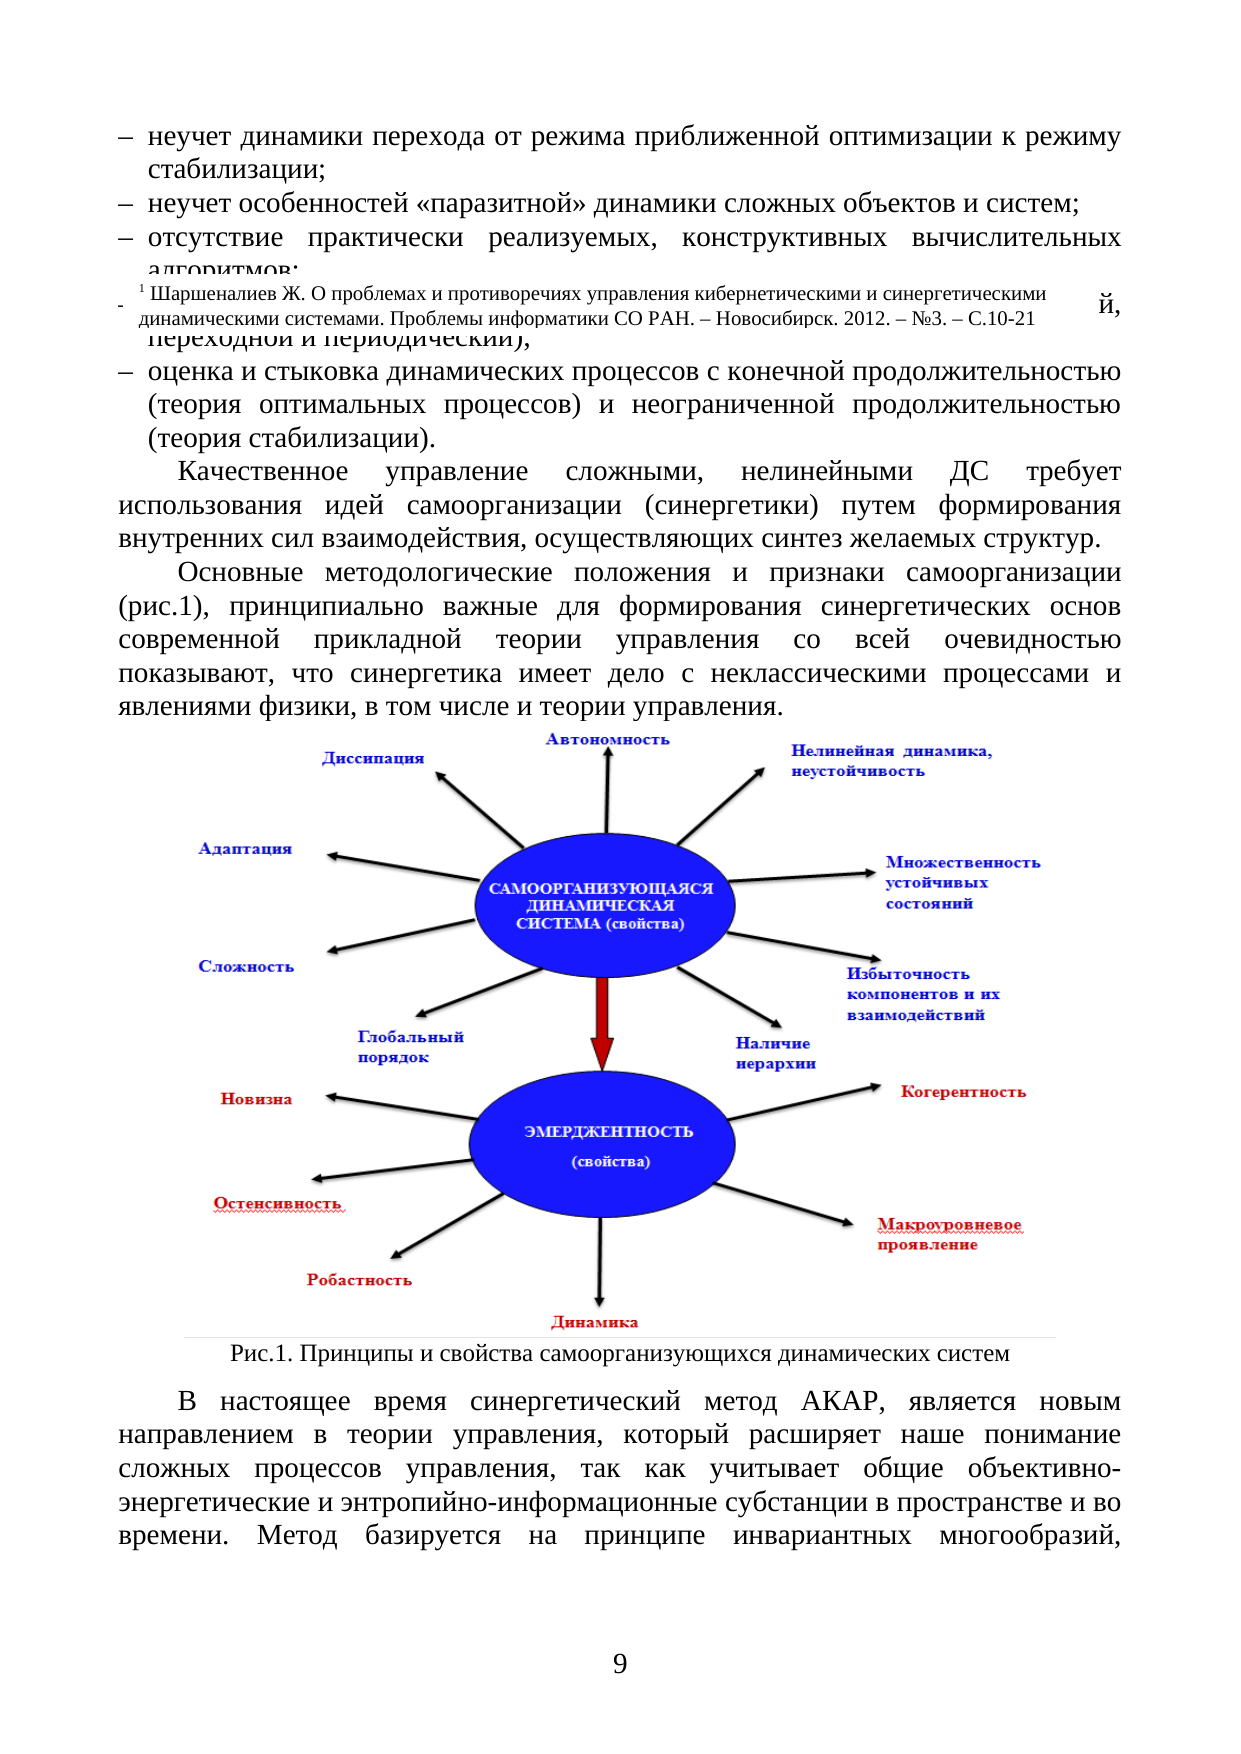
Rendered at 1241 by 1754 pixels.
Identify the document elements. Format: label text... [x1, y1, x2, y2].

list оценка и стыковка динамических процессов с конечной продолжительностью (теория оптимальных процессов) и неограниченной продолжительностью (теория стабилизации). [118, 353, 1122, 453]
list отсутствие практически реализуемых, конструктивных вычислительных алгоритмов; [118, 219, 1122, 286]
list неучет происходящих динамических режимов состояния (равновесный, переходной и периодический); [118, 286, 1122, 353]
picture [183, 721, 1057, 1338]
text Рис.1. Принципы и свойства самоорганизующихся динамических систем [118, 1338, 1122, 1366]
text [118, 1383, 1122, 1551]
text Основные методологические положения и признаки самоорганизации (рис.1), принципиально важные для формирования синергетических основ современной прикладной теории управления со всей очевидностью показывают, что синергетика имеет дело с неклассическими процессами и явлениями физики, в том числе и теории управления. [118, 554, 1122, 722]
list неучет динамики перехода от режима приближенной оптимизации к режиму стабилизации; [118, 118, 1122, 185]
list неучет особенностей «паразитной» динамики сложных объектов и систем; [118, 185, 1122, 219]
text Качественное управление сложными, нелинейными ДС требует использования идей самоорганизации (синергетики) путем формирования внутренних сил взаимодействия, осуществляющих синтез желаемых структур. [118, 453, 1122, 554]
